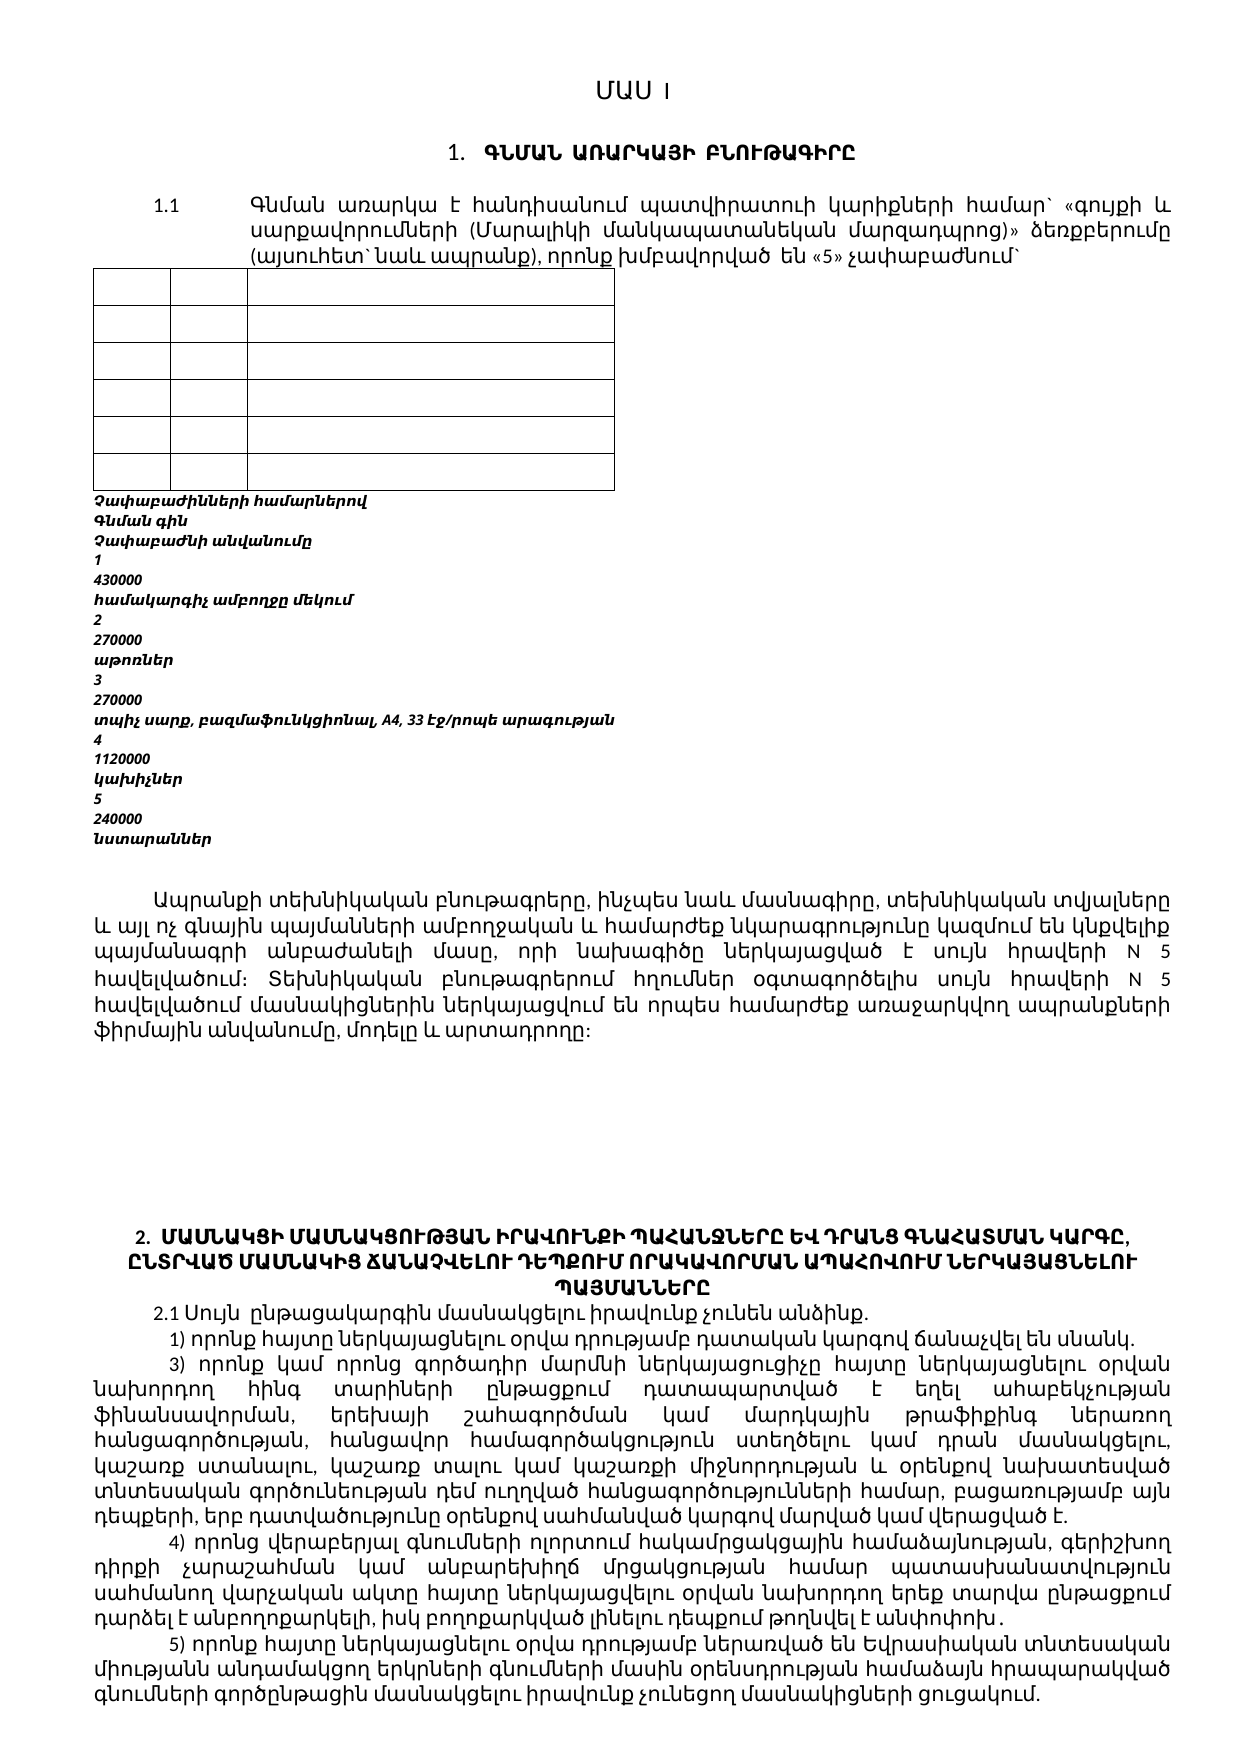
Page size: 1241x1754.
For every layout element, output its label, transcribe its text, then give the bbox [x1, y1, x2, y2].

text 2.1 Սույն ընթացակարգին մասնակցելու իրավունք չունեն անձինք. [94, 1300, 1171, 1326]
text 2. ՄԱՍՆԱԿՑԻ ՄԱՍՆԱԿՑՈՒԹՅԱՆ ԻՐԱՎՈՒՆՔԻ ՊԱՀԱՆՋՆԵՐԸ ԵՎ ԴՐԱՆՑ ԳՆԱՀԱՏՄԱՆ ԿԱՐԳԸ, ԸՆՏՐՎԱԾ ՄԱՍՆԱԿԻՑ ՃԱՆԱՉՎԵԼՈՒ ԴԵՊՔՈՒՄ ՈՐԱԿԱՎՈՐՄԱՆ ԱՊԱՀՈՎՈՒՄ ՆԵՐԿԱՅԱՑՆԵԼՈՒ ՊԱՅՄԱՆՆԵՐԸ [94, 1224, 1171, 1300]
text Ապրանքի տեխնիկական բնութագրերը, ինչպես նաև մասնագիրը, տեխնիկական տվյալները և այլ ոչ գնային պայմանների ամբողջական և համարժեք նկարագրությունը կազմում են կնքվելիք պայմանագրի անբաժանելի մասը, որի նախագիծը ներկայացված է սույն հրավերի N 5 հավելվածում։ Տեխնիկական բնութագրերում հղումներ օգտագործելիս սույն հրավերի N 5 հավելվածում մասնակիցներին ներկայացվում են որպես համարժեք առաջարկվող ապրանքների ֆիրմային անվանումը, մոդելը և արտադրողը: [94, 888, 1171, 1043]
text 1) որոնք հայտը ներկայացնելու օրվա դրությամբ դատական կարգով ճանաչվել են սնանկ. [94, 1326, 1171, 1351]
text 5) որոնք հայտը ներկայացնելու օրվա դրությամբ ներառված են Եվրասիական տնտեսական միությանն անդամակցող երկրների գնումների մասին օրենսդրության համաձայն հրապարակված գնումների գործընթացին մասնակցելու իրավունք չունեցող մասնակիցների ցուցակում. [94, 1631, 1171, 1707]
text 4) որոնց վերաբերյալ գնումների ոլորտում հակամրցակցային համաձայնության, գերիշխող դիրքի չարաշահման կամ անբարեխիղճ մրցակցության համար պատասխանատվություն սահմանող վարչական ակտը հայտը ներկայացվելու օրվան նախորդող երեք տարվա ընթացքում դարձել է անբողոքարկելի, իսկ բողոքարկված լինելու դեպքում թողնվել է անփոփոխ․ [94, 1529, 1171, 1631]
list ԳՆՄԱՆ ԱՌԱՐԿԱՅԻ ԲՆՈՒԹԱԳԻՐԸ [131, 136, 1171, 167]
text 3) որոնք կամ որոնց գործադիր մարմնի ներկայացուցիչը հայտը ներկայացնելու օրվան նախորդող հինգ տարիների ընթացքում դատապարտված է եղել ահաբեկչության ֆինանսավորման, երեխայի շահագործման կամ մարդկային թրաֆիքինգ ներառող հանցագործության, հանցավոր համագործակցություն ստեղծելու կամ դրան մասնակցելու, կաշառք ստանալու, կաշառք տալու կամ կաշառքի միջնորդության և օրենքով նախատեսված տնտեսական գործունեության դեմ ուղղված հանցագործությունների համար, բացառությամբ այն դեպքերի, երբ դատվածությունը օրենքով սահմանված կարգով մարված կամ վերացված է. [94, 1351, 1171, 1529]
text ՄԱՍ I [94, 75, 1171, 106]
subtitle Գնման առարկա է հանդիսանում պատվիրատուի կարիքների համար` «գույքի և սարքավորումների (Մարալիկի մանկապատանեկան մարզադպրոց)» ձեռքբերումը (այսուհետ` նաև ապրանք), որոնք խմբավորված են «5» չափաբաժնում` [153, 192, 1171, 268]
